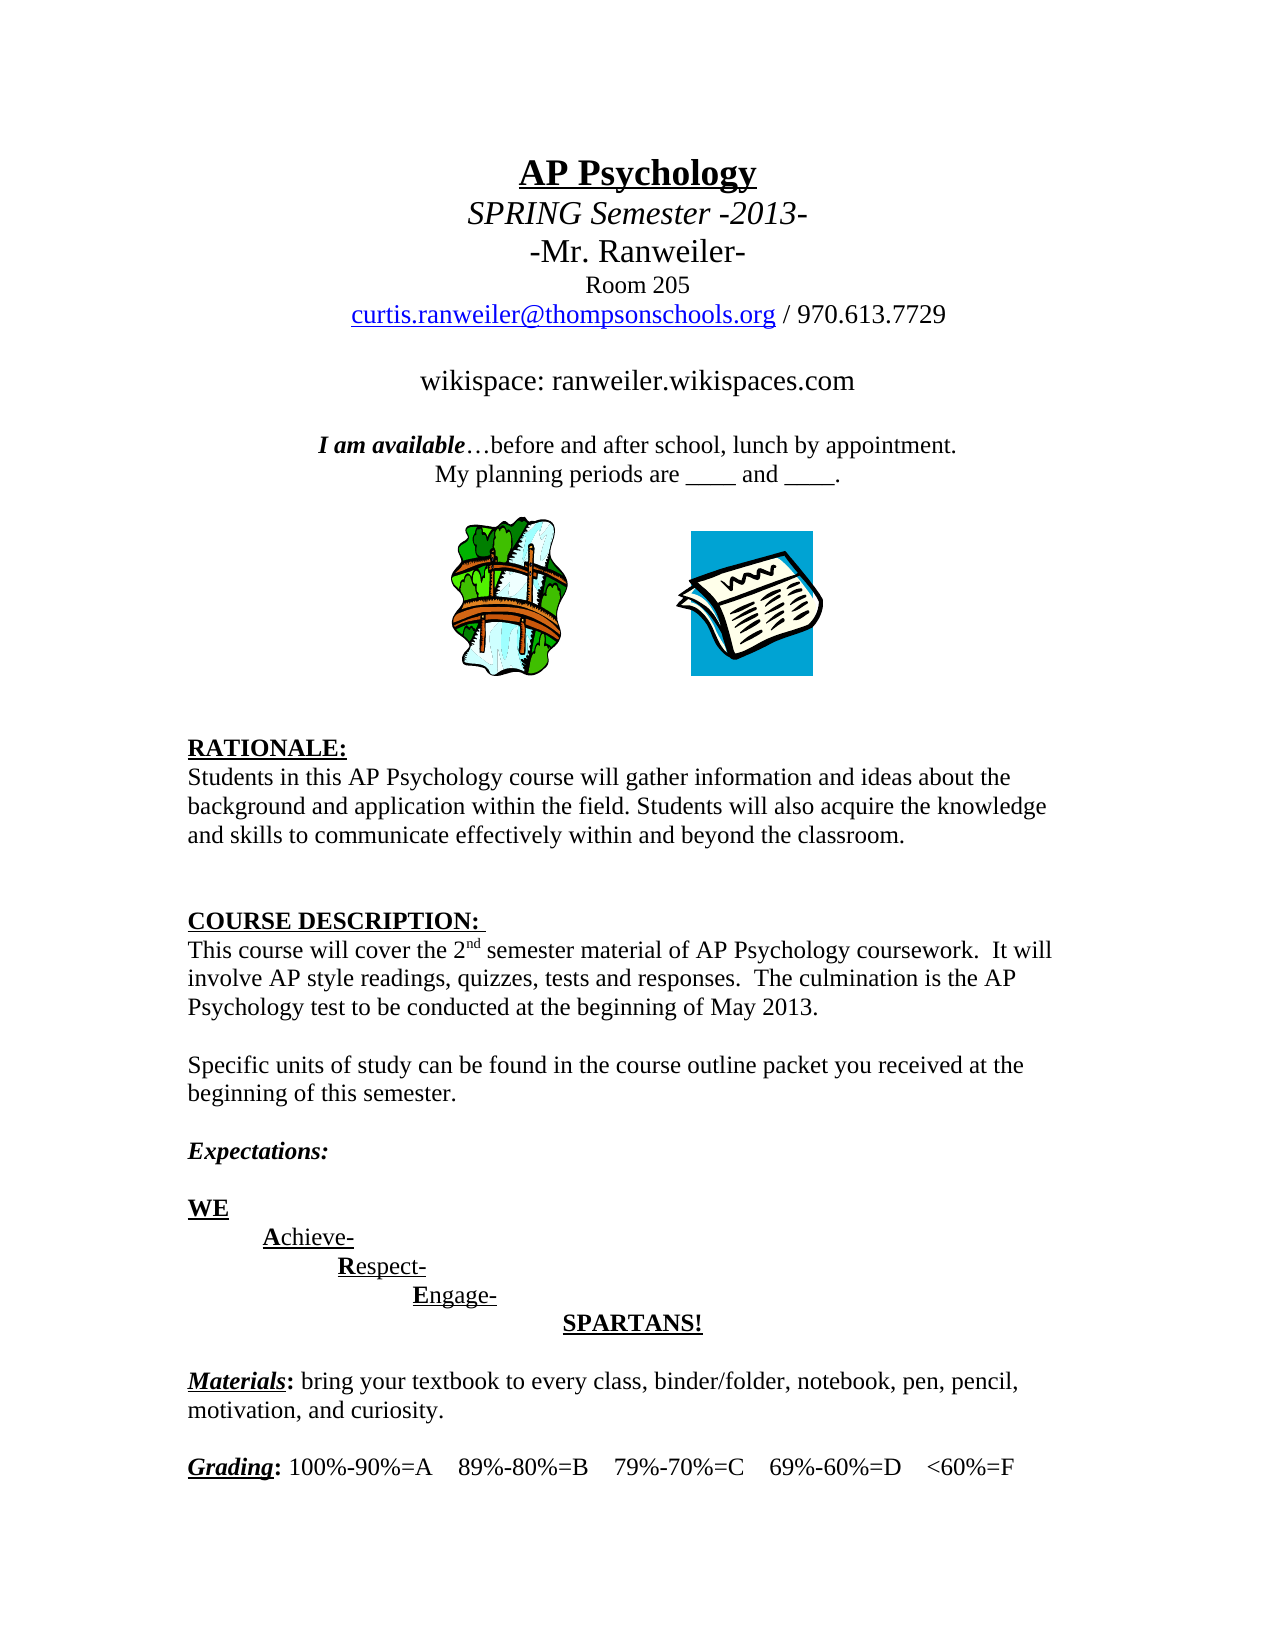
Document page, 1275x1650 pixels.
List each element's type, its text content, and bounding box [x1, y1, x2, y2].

text Specific units of study can be found in the course outline packet you received at the beginning of this semester. [187, 1050, 1087, 1107]
subtitle I am available…before and after school, lunch by appointment. [187, 430, 1087, 459]
text Grading: 100%-90%=A 89%-80%=B 79%-70%=C 69%-60%=D <60%=F [187, 1452, 1087, 1481]
subtitle My planning periods are ____ and ____. [187, 459, 1087, 488]
subtitle -Mr. Ranweiler- [187, 231, 1087, 270]
subtitle Room 205 [187, 270, 1087, 298]
subtitle wikispace: ranweiler.wikispaces.com [187, 363, 1087, 397]
text Engage- [337, 1280, 1087, 1308]
text Materials: bring your textbook to every class, binder/folder, notebook, pen, pencil, motivation, and curiosity. [187, 1366, 1087, 1423]
title SPRING Semester -2013- [187, 193, 1087, 231]
subtitle curtis.ranweiler@thompsonschools.org / 970.613.7729 [187, 298, 1087, 330]
text This course will cover the 2nd semester material of AP Psychology coursework. It will involve AP style readings, quizzes, tests and responses. The culmination is the AP Psychology test to be conducted at the beginning of May 2013. [187, 935, 1087, 1021]
subtitle RATIONALE: [187, 733, 1087, 762]
text Achieve- [187, 1222, 1087, 1251]
text Respect- [337, 1251, 1087, 1280]
text SPARTANS! [487, 1308, 1087, 1337]
title AP Psychology [187, 150, 1087, 193]
text COURSE DESCRIPTION: [187, 906, 1087, 935]
subtitle Students in this AP Psychology course will gather information and ideas about the background and application within the field. Students will also acquire the knowledge and skills to communicate effectively within and beyond the classroom. [187, 762, 1087, 848]
text Expectations: [187, 1136, 1087, 1165]
text WE [187, 1193, 1087, 1222]
